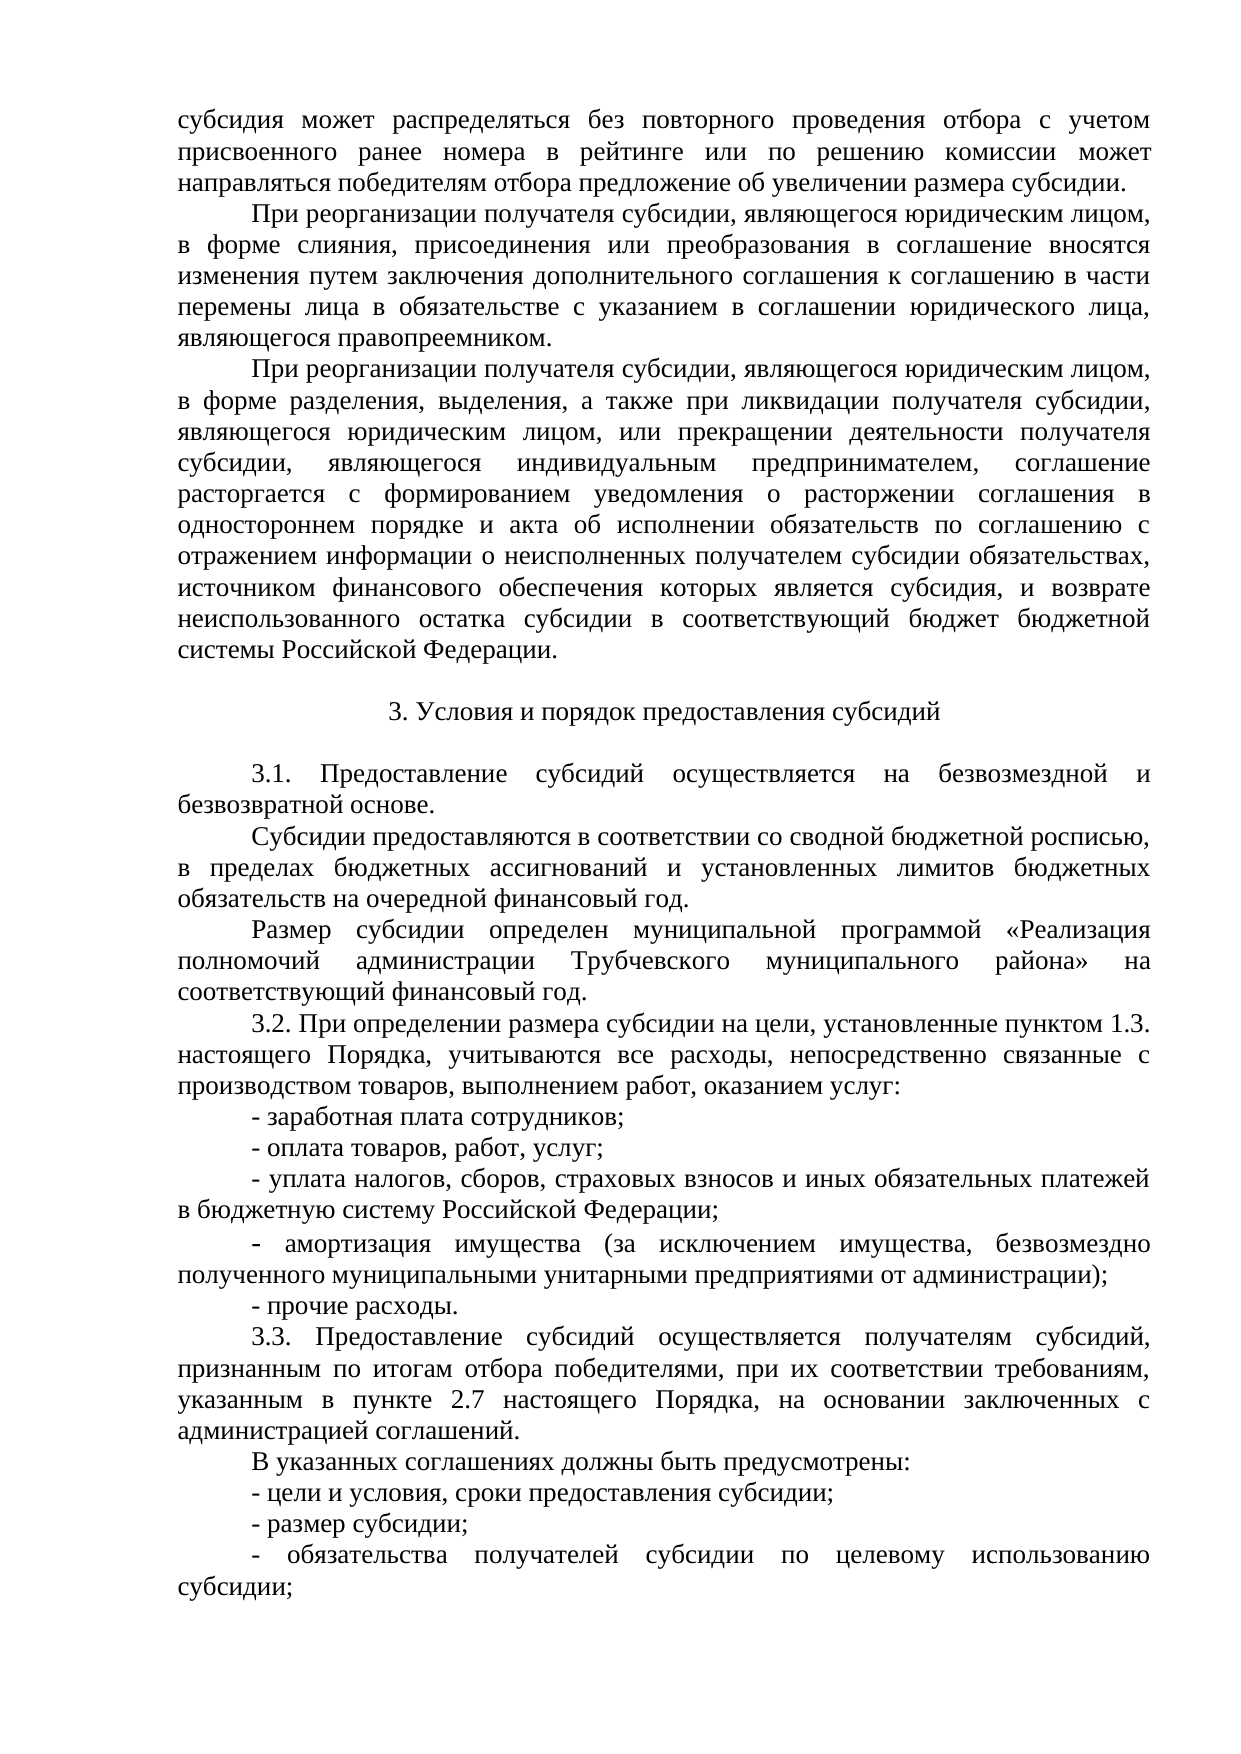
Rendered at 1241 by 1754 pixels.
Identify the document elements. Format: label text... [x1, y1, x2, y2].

text - амортизация имущества (за исключением имущества, безвозмездно полученного муниципальными унитарными предприятиями от администрации); [177, 1225, 1152, 1289]
text 3.3. Предоставление субсидий осуществляется получателям субсидий, признанным по итогам отбора победителями, при их соответствии требованиям, указанным в пункте 2.7 настоящего Порядка, на основании заключенных с администрацией соглашений. [177, 1321, 1152, 1445]
text - заработная плата сотрудников; [177, 1100, 1152, 1131]
text - обязательства получателей субсидии по целевому использованию субсидии; [177, 1538, 1152, 1601]
text 3.1. Предоставление субсидий осуществляется на безвозмездной и безвозвратной основе. [177, 757, 1152, 820]
text 3. Условия и порядок предоставления субсидий [177, 695, 1152, 726]
text - цели и условия, сроки предоставления субсидии; [177, 1476, 1152, 1507]
text В указанных соглашениях должны быть предусмотрены: [177, 1445, 1152, 1476]
text - прочие расходы. [177, 1289, 1152, 1321]
text Субсидии предоставляются в соответствии со сводной бюджетной росписью, в пределах бюджетных ассигнований и установленных лимитов бюджетных обязательств на очередной финансовый год. [177, 820, 1152, 913]
text Размер субсидии определен муниципальной программой «Реализация полномочий администрации Трубчевского муниципального района» на соответствующий финансовый год. [177, 913, 1152, 1007]
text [177, 103, 1152, 197]
text - уплата налогов, сборов, страховых взносов и иных обязательных платежей в бюджетную систему Российской Федерации; [177, 1162, 1152, 1225]
text - оплата товаров, работ, услуг; [177, 1131, 1152, 1162]
text При реорганизации получателя субсидии, являющегося юридическим лицом, в форме слияния, присоединения или преобразования в соглашение вносятся изменения путем заключения дополнительного соглашения к соглашению в части перемены лица в обязательстве с указанием в соглашении юридического лица, являющегося правопреемником. [177, 197, 1152, 353]
text - размер субсидии; [177, 1507, 1152, 1538]
text 3.2. При определении размера субсидии на цели, установленные пунктом 1.3. настоящего Порядка, учитываются все расходы, непосредственно связанные с производством товаров, выполнением работ, оказанием услуг: [177, 1007, 1152, 1100]
text При реорганизации получателя субсидии, являющегося юридическим лицом, в форме разделения, выделения, а также при ликвидации получателя субсидии, являющегося юридическим лицом, или прекращении деятельности получателя субсидии, являющегося индивидуальным предпринимателем, соглашение расторгается с формированием уведомления о расторжении соглашения в одностороннем порядке и акта об исполнении обязательств по соглашению с отражением информации о неисполненных получателем субсидии обязательствах, источником финансового обеспечения которых является субсидия, и возврате неиспользованного остатка субсидии в соответствующий бюджет бюджетной системы Российской Федерации. [177, 353, 1152, 664]
